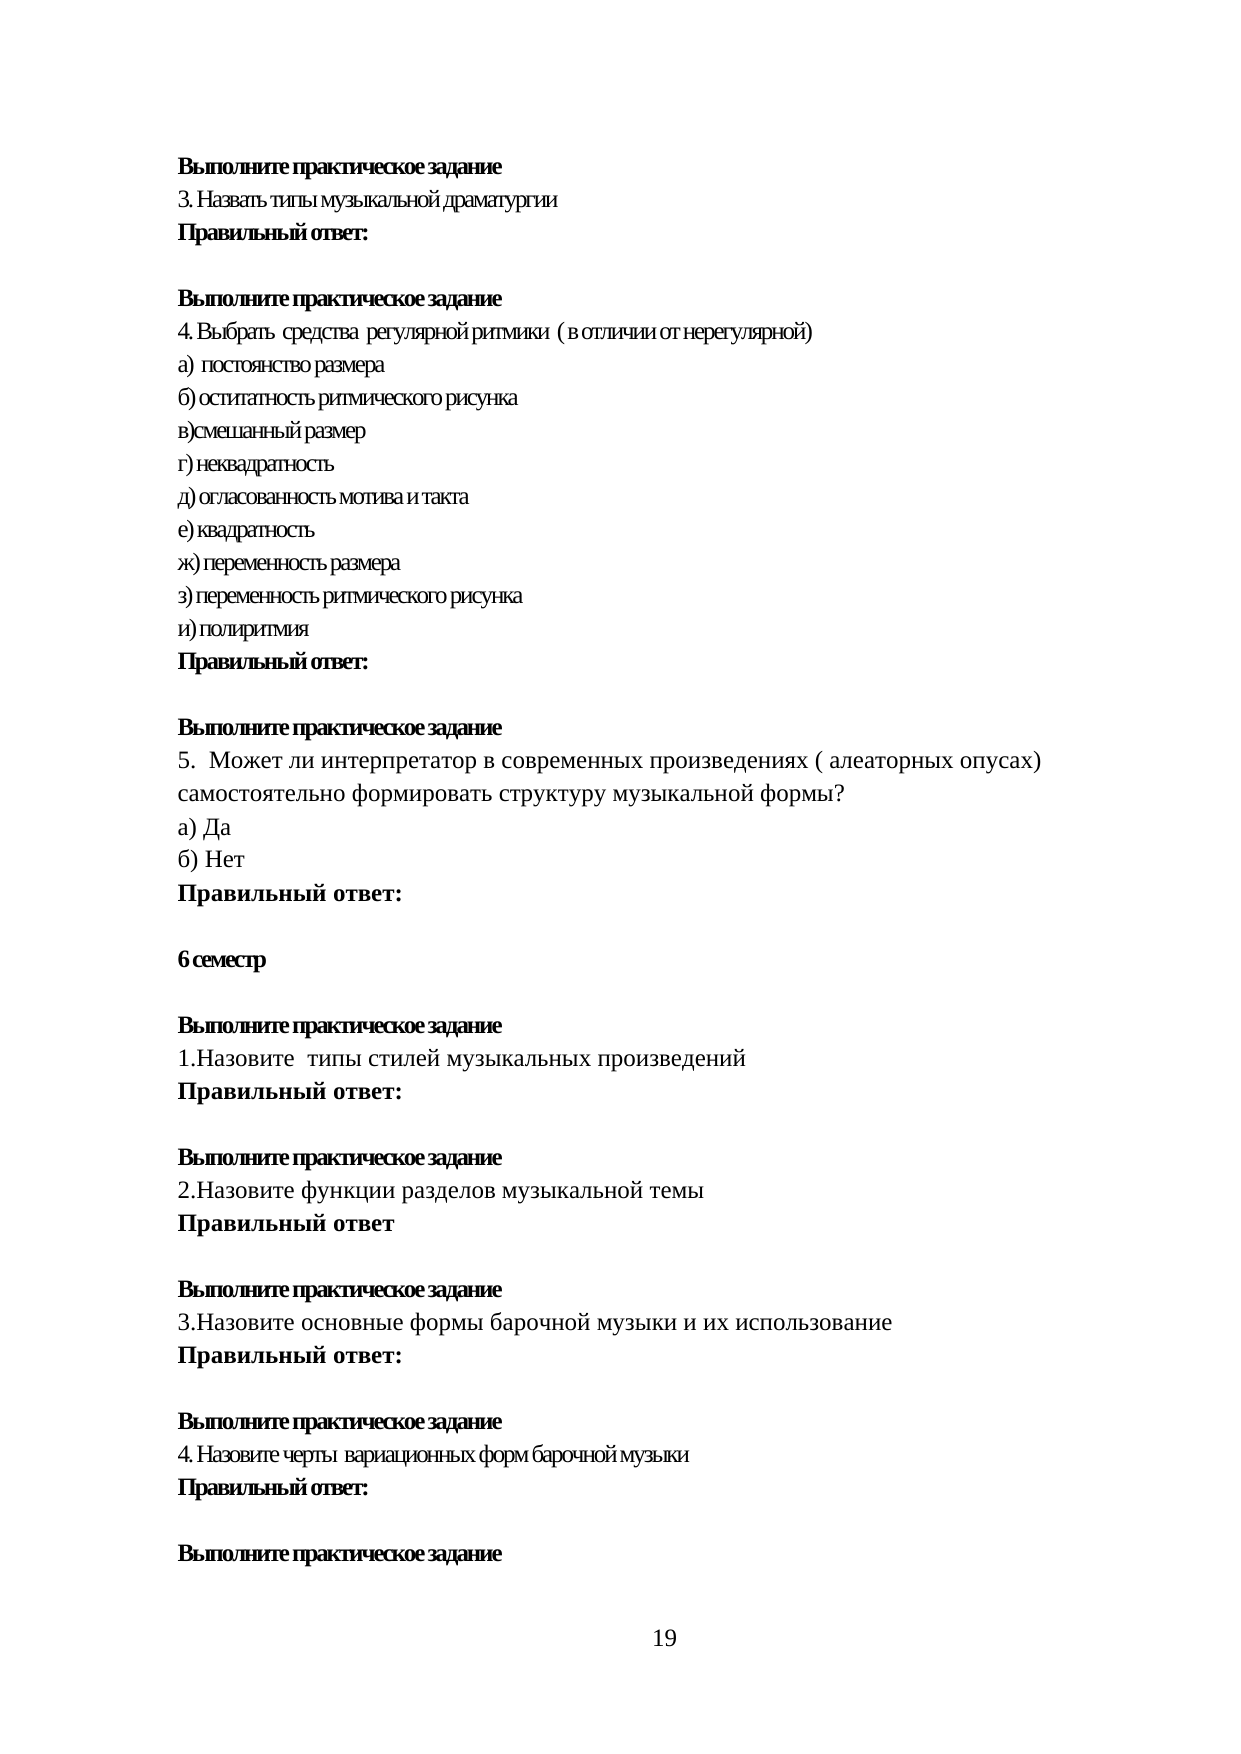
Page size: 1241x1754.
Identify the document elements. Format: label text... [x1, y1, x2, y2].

text Выполните практическое задание [177, 712, 1152, 741]
text Выполните практическое задание [177, 1274, 1152, 1303]
text Выполните практическое задание [177, 283, 1152, 312]
text д) огласованность мотива и такта [177, 481, 1152, 510]
text Выполните практическое задание [177, 1010, 1152, 1038]
text Выполните практическое задание [177, 1142, 1152, 1171]
text 5. Может ли интерпретатор в современных произведениях ( алеаторных опусах) самостоятельно формировать структуру музыкальной формы? [177, 746, 1152, 807]
text Правильный ответ: [177, 1340, 1152, 1369]
text 2.Назовите функции разделов музыкальной темы [177, 1175, 1152, 1203]
text е) квадратность [177, 514, 1152, 543]
text 4. Выбрать средства регулярной ритмики ( в отличии от нерегулярной) [177, 316, 1152, 345]
text 4. Назовите черты вариационных форм барочной музыки [177, 1439, 1152, 1468]
text 6 семестр [177, 944, 1152, 972]
text Правильный ответ: [177, 878, 1152, 906]
text з) переменность ритмического рисунка [177, 580, 1152, 609]
text в)смешанный размер [177, 415, 1152, 444]
text Выполните практическое задание [177, 151, 1152, 180]
text ж) переменность размера [177, 547, 1152, 576]
text б) оститатность ритмического рисунка [177, 382, 1152, 411]
text б) Нет [177, 844, 1152, 873]
text 3.Назовите основные формы барочной музыки и их использование [177, 1307, 1152, 1336]
text Правильный ответ: [177, 1076, 1152, 1104]
text 1.Назовите типы стилей музыкальных произведений [177, 1043, 1152, 1071]
text Выполните практическое задание [177, 1406, 1152, 1435]
text Правильный ответ: [177, 217, 1152, 246]
text Выполните практическое задание [177, 1538, 1152, 1567]
text Правильный ответ [177, 1208, 1152, 1237]
text Правильный ответ: [177, 646, 1152, 675]
text 3. Назвать типы музыкальной драматургии [177, 184, 1152, 213]
text г) неквадратность [177, 448, 1152, 477]
text а) Да [177, 812, 1152, 840]
text а) постоянство размера [177, 349, 1152, 378]
text Правильный ответ: [177, 1472, 1152, 1501]
text и) полиритмия [177, 613, 1152, 642]
